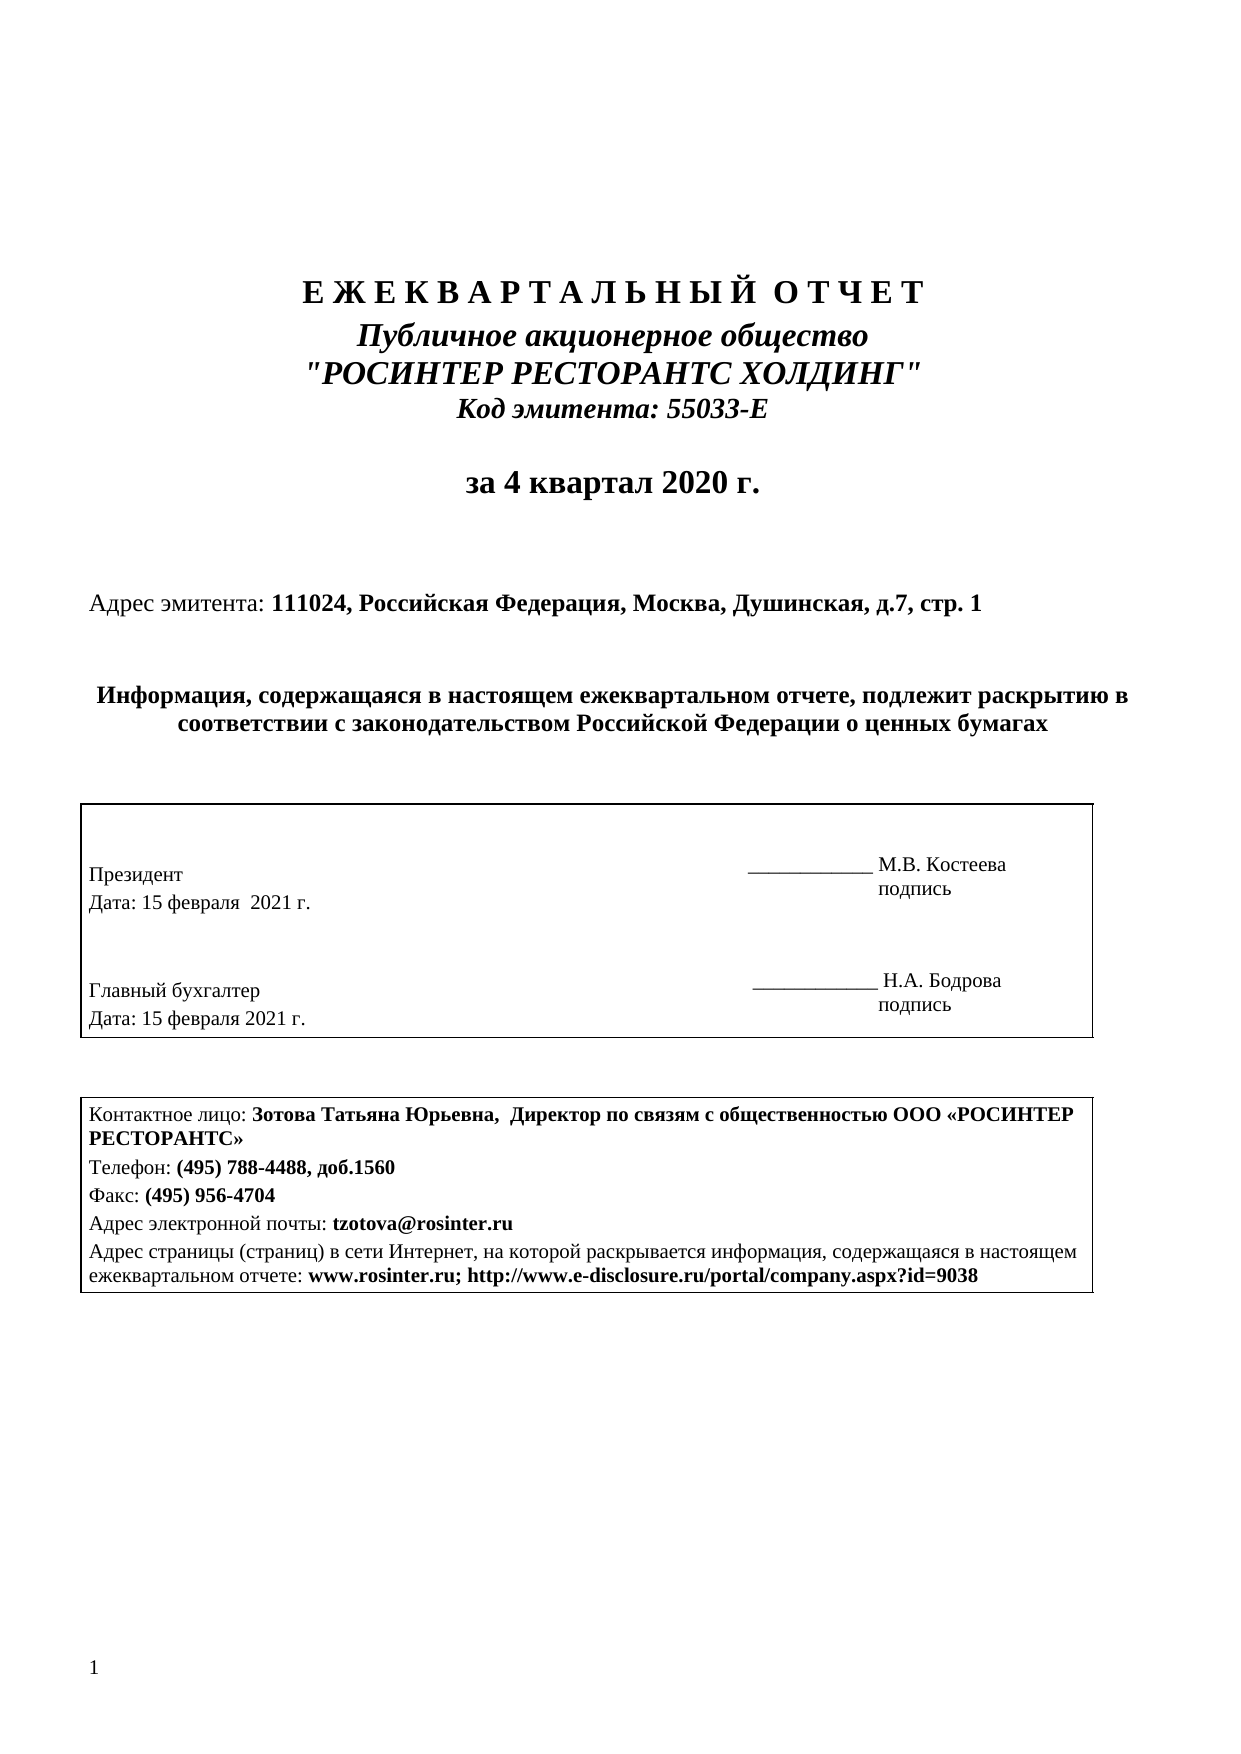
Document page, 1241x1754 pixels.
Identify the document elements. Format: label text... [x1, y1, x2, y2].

text Е Ж Е К В А Р Т А Л Ь Н Ы Й О Т Ч Е Т [89, 272, 1137, 311]
table_header Контактное лицо: Зотова Татьяна Юрьевна, Директор по связям с общественностью ООО «РОСИНТЕР РЕСТОРАНТС» Телефон: (495) 788-4488, доб.1560 Факс: (495) 956-4704 Адрес электронной почты: tzotova@rosinter.ru Адрес страницы (страниц) в сети Интернет, на которой раскрывается информация, содержащаяся в настоящем ежеквартальном отчете: www.rosinter.ru; http://www.e-disclosure.ru/portal/company.aspx?id=9038 [82, 1098, 1092, 1292]
table_cell Главный бухгалтер Дата: 15 февраля 2021 г. [82, 921, 662, 1036]
table_header Президент Дата: 15 февраля 2021 г. [82, 805, 662, 921]
text Информация, содержащаяся в настоящем ежеквартальном отчете, подлежит раскрытию в соответствии с законодательством Российской Федерации о ценных бумагах [89, 680, 1137, 737]
text Код эмитента: 55033-E [89, 392, 1137, 425]
text Адрес эмитента: 111024, Российская Федерация, Москва, Душинская, д.7, стр. 1 [89, 588, 1137, 617]
text "РОСИНТЕР РЕСТОРАНТС ХОЛДИНГ" [89, 353, 1137, 392]
text Публичное акционерное общество [89, 315, 1137, 353]
table_header ____________ М.В. Костеева подпись [662, 805, 1092, 921]
text за 4 квартал 2020 г. [89, 463, 1137, 501]
table_cell ____________ Н.А. Бодрова подпись [662, 921, 1092, 1036]
